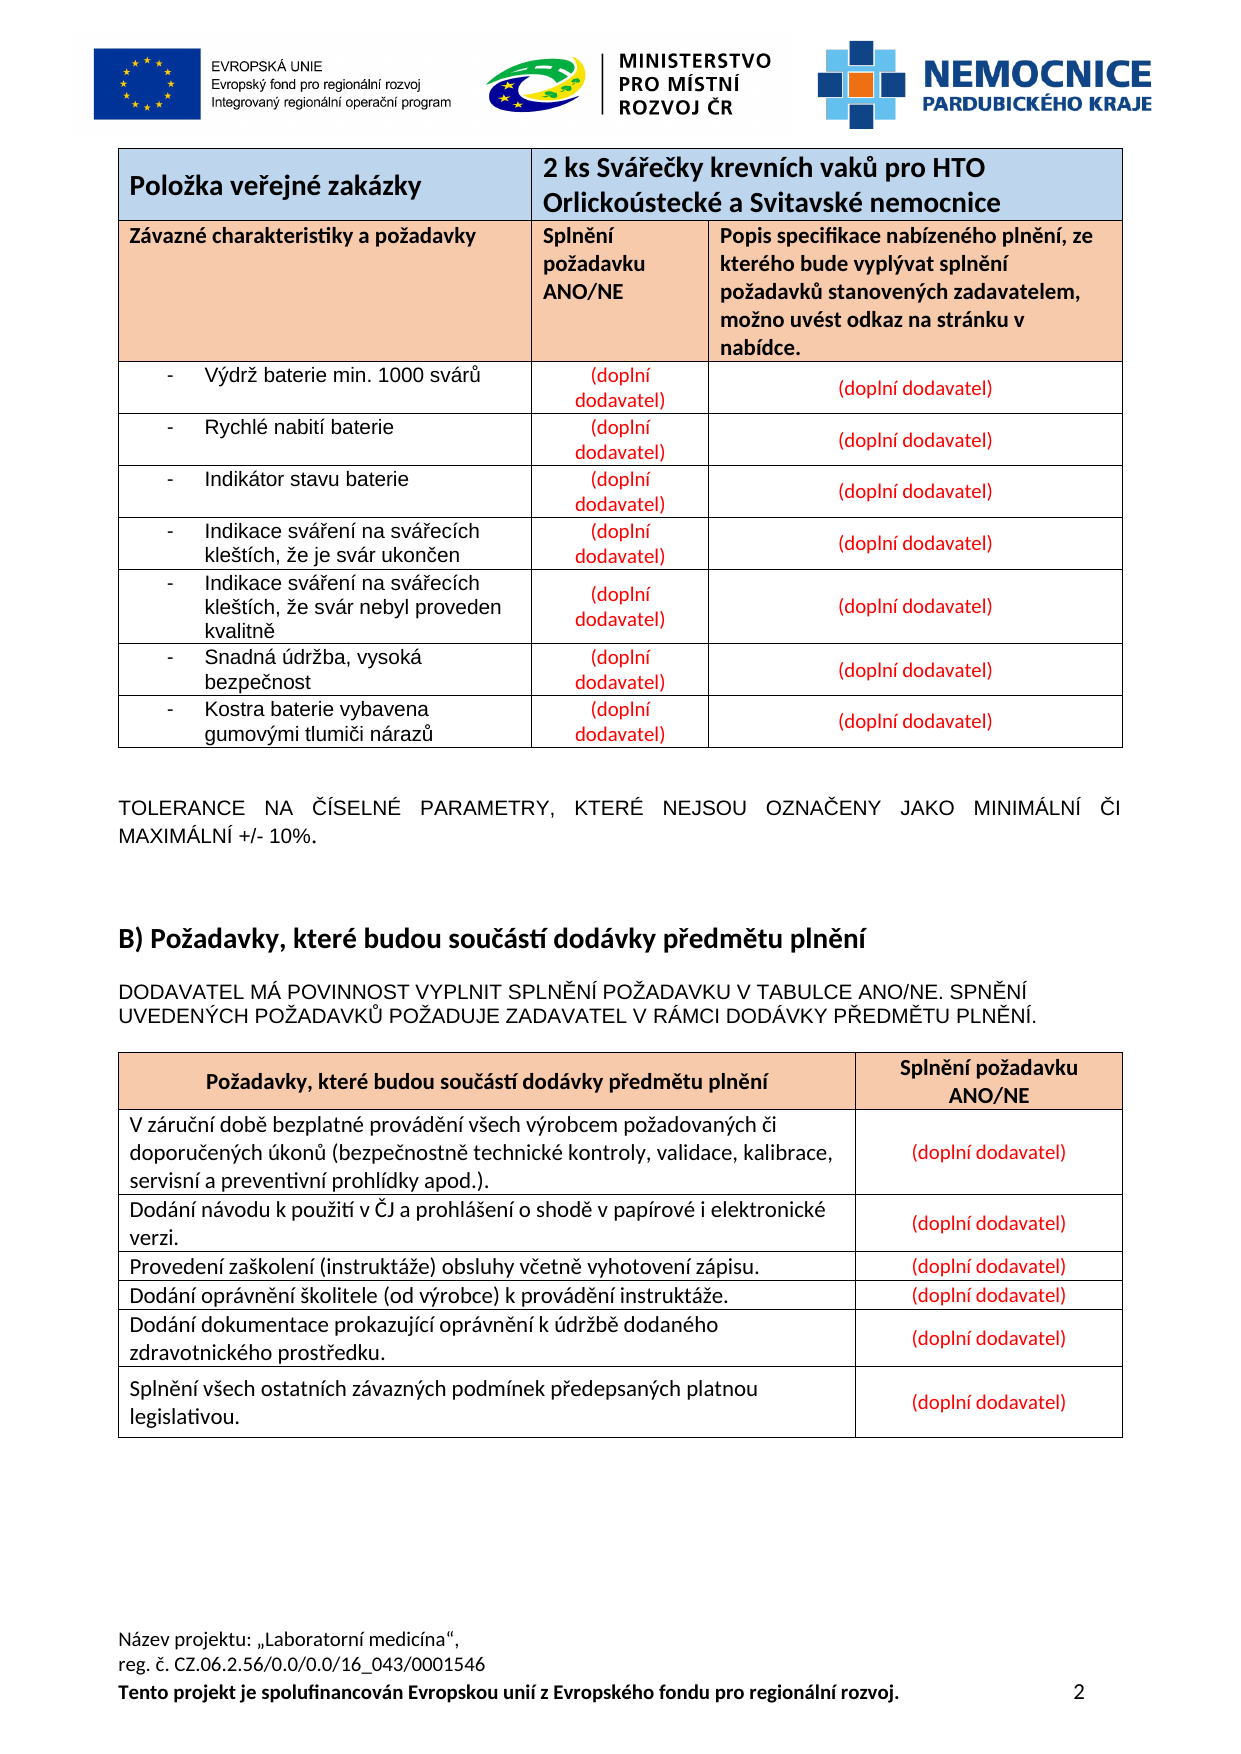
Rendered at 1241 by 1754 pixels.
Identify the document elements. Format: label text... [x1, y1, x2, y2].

text DODAVATEL MÁ POVINNOST VYPLNIT SPLNĚNÍ POŽADAVKU V TABULCE ANO/NE. SPNĚNÍ UVEDENÝCH POŽADAVKŮ POŽADUJE ZADAVATEL V RÁMCI DODÁVKY PŘEDMĚTU PLNĚNÍ. [118, 980, 1122, 1028]
table_cell V záruční době bezplatné provádění všech výrobcem požadovaných či doporučených úkonů (bezpečnostně technické kontroly, validace, kalibrace, servisní a preventivní prohlídky apod.). [119, 1110, 855, 1194]
table_cell (doplní dodavatel) [856, 1110, 1122, 1194]
table_cell (doplní dodavatel) [532, 466, 708, 517]
table_cell (doplní dodavatel) [709, 696, 1122, 747]
table_cell (doplní dodavatel) [856, 1310, 1122, 1366]
table_cell Výdrž baterie min. 1000 svárů [119, 362, 531, 413]
table_cell Dodání dokumentace prokazující oprávnění k údržbě dodaného zdravotnického prostředku. [119, 1310, 855, 1366]
table_cell (doplní dodavatel) [856, 1252, 1122, 1280]
table_cell (doplní dodavatel) [709, 466, 1122, 517]
table_cell (doplní dodavatel) [532, 696, 708, 747]
table_cell Dodání oprávnění školitele (od výrobce) k provádění instruktáže. [119, 1281, 855, 1309]
table_header Splnění požadavku ANO/NE [856, 1053, 1122, 1109]
table_header Požadavky, které budou součástí dodávky předmětu plnění [119, 1053, 855, 1109]
table_cell Snadná údržba, vysoká bezpečnost [119, 644, 531, 695]
table_header 2 ks Svářečky krevních vaků pro HTO Orlickoústecké a Svitavské nemocnice [532, 149, 1122, 220]
table_cell Popis specifikace nabízeného plnění, ze kterého bude vyplývat splnění požadavků stanovených zadavatelem, možno uvést odkaz na stránku v nabídce. [709, 221, 1122, 361]
table_cell (doplní dodavatel) [709, 644, 1122, 695]
table_cell Rychlé nabití baterie [119, 414, 531, 465]
table_cell Splnění požadavku ANO/NE [532, 221, 708, 361]
table_cell Indikátor stavu baterie [119, 466, 531, 517]
picture [816, 39, 1152, 130]
subtitle B) Požadavky, které budou součástí dodávky předmětu plnění [118, 920, 1122, 956]
table_cell (doplní dodavatel) [709, 414, 1122, 465]
text TOLERANCE NA ČÍSELNÉ PARAMETRY, KTERÉ NEJSOU OZNAČENY JAKO MINIMÁLNÍ ČI MAXIMÁLNÍ +/- 10%. [118, 796, 1122, 848]
table_cell Indikace sváření na svářecích kleštích, že je svár ukončen [119, 518, 531, 569]
table_cell (doplní dodavatel) [856, 1367, 1122, 1437]
table_cell Splnění všech ostatních závazných podmínek předepsaných platnou legislativou. [119, 1367, 855, 1437]
table_cell (doplní dodavatel) [709, 570, 1122, 643]
picture [70, 25, 794, 143]
table_cell (doplní dodavatel) [709, 362, 1122, 413]
table_cell (doplní dodavatel) [709, 518, 1122, 569]
table_cell (doplní dodavatel) [856, 1195, 1122, 1251]
table_cell Provedení zaškolení (instruktáže) obsluhy včetně vyhotovení zápisu. [119, 1252, 855, 1280]
table_cell (doplní dodavatel) [532, 570, 708, 643]
table_cell (doplní dodavatel) [532, 362, 708, 413]
table_cell (doplní dodavatel) [532, 414, 708, 465]
table_cell Závazné charakteristiky a požadavky [119, 221, 531, 361]
table_cell Kostra baterie vybavena gumovými tlumiči nárazů [119, 696, 531, 747]
table_cell Dodání návodu k použití v ČJ a prohlášení o shodě v papírové i elektronické verzi. [119, 1195, 855, 1251]
table_header Položka veřejné zakázky [119, 149, 531, 220]
table_cell Indikace sváření na svářecích kleštích, že svár nebyl proveden kvalitně [119, 570, 531, 643]
table_cell (doplní dodavatel) [532, 644, 708, 695]
table_cell (doplní dodavatel) [856, 1281, 1122, 1309]
table_cell (doplní dodavatel) [532, 518, 708, 569]
